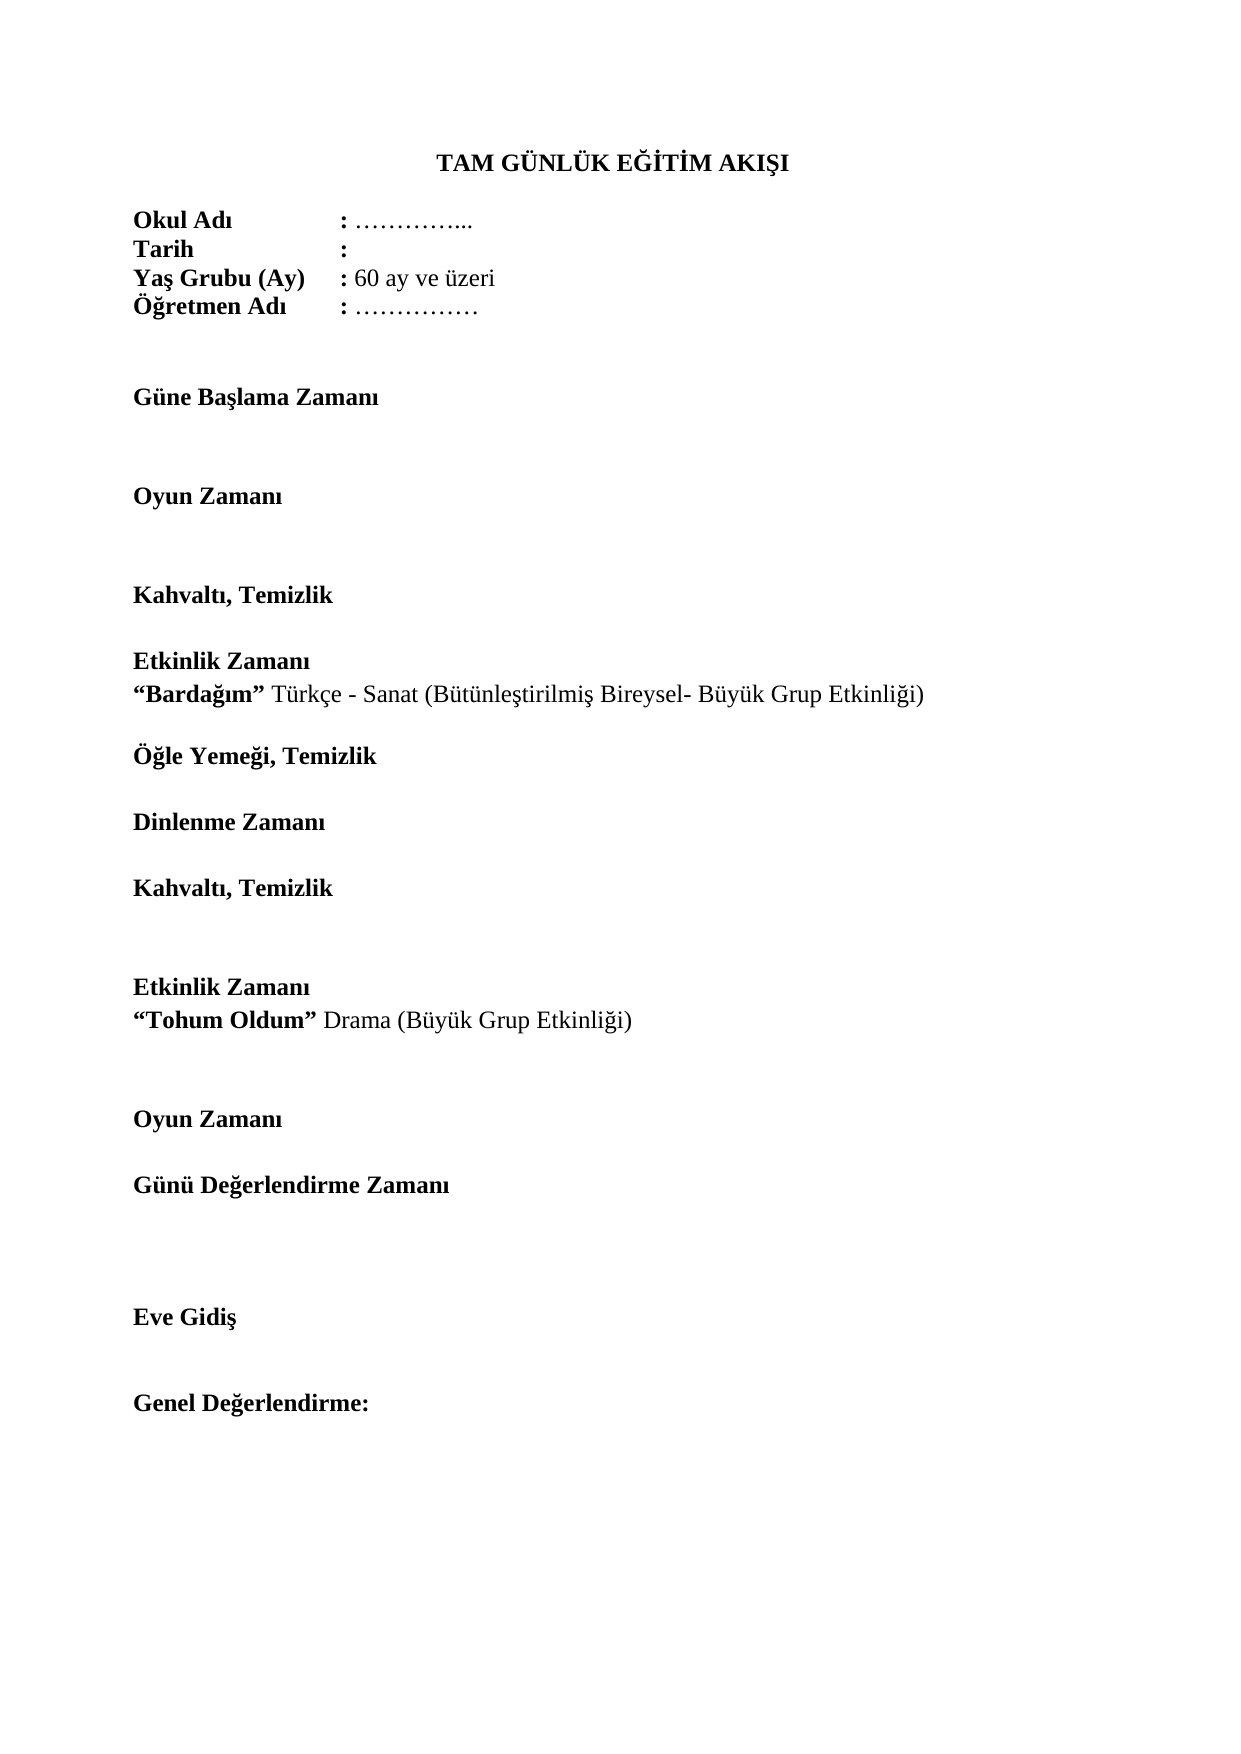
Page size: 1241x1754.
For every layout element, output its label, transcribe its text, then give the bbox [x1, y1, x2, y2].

text Etkinlik Zamanı [133, 646, 1093, 675]
text Dinlenme Zamanı [133, 807, 1093, 836]
text Öğle Yemeği, Temizlik [133, 741, 1093, 769]
text TAM GÜNLÜK EĞİTİM AKIŞI [133, 148, 1093, 176]
text Eve Gidiş [133, 1302, 1093, 1331]
text Oyun Zamanı [133, 481, 1093, 510]
text Oyun Zamanı [133, 1104, 1093, 1133]
text Okul Adı : …………... [133, 205, 1093, 234]
text Genel Değerlendirme: [133, 1388, 1093, 1417]
text Günü Değerlendirme Zamanı [133, 1170, 1093, 1199]
text Öğretmen Adı : …………… [133, 291, 1093, 320]
text “Bardağım” Türkçe - Sanat (Bütünleştirilmiş Bireysel- Büyük Grup Etkinliği) [133, 679, 1093, 708]
text Yaş Grubu (Ay) : 60 ay ve üzeri [133, 263, 1093, 291]
text Tarih : [133, 234, 1093, 263]
text Kahvaltı, Temizlik [133, 873, 1093, 902]
text Kahvaltı, Temizlik [133, 580, 1093, 609]
text Etkinlik Zamanı [133, 972, 1093, 1001]
text Güne Başlama Zamanı [133, 382, 1093, 411]
text “Tohum Oldum” Drama (Büyük Grup Etkinliği) [133, 1005, 1093, 1034]
